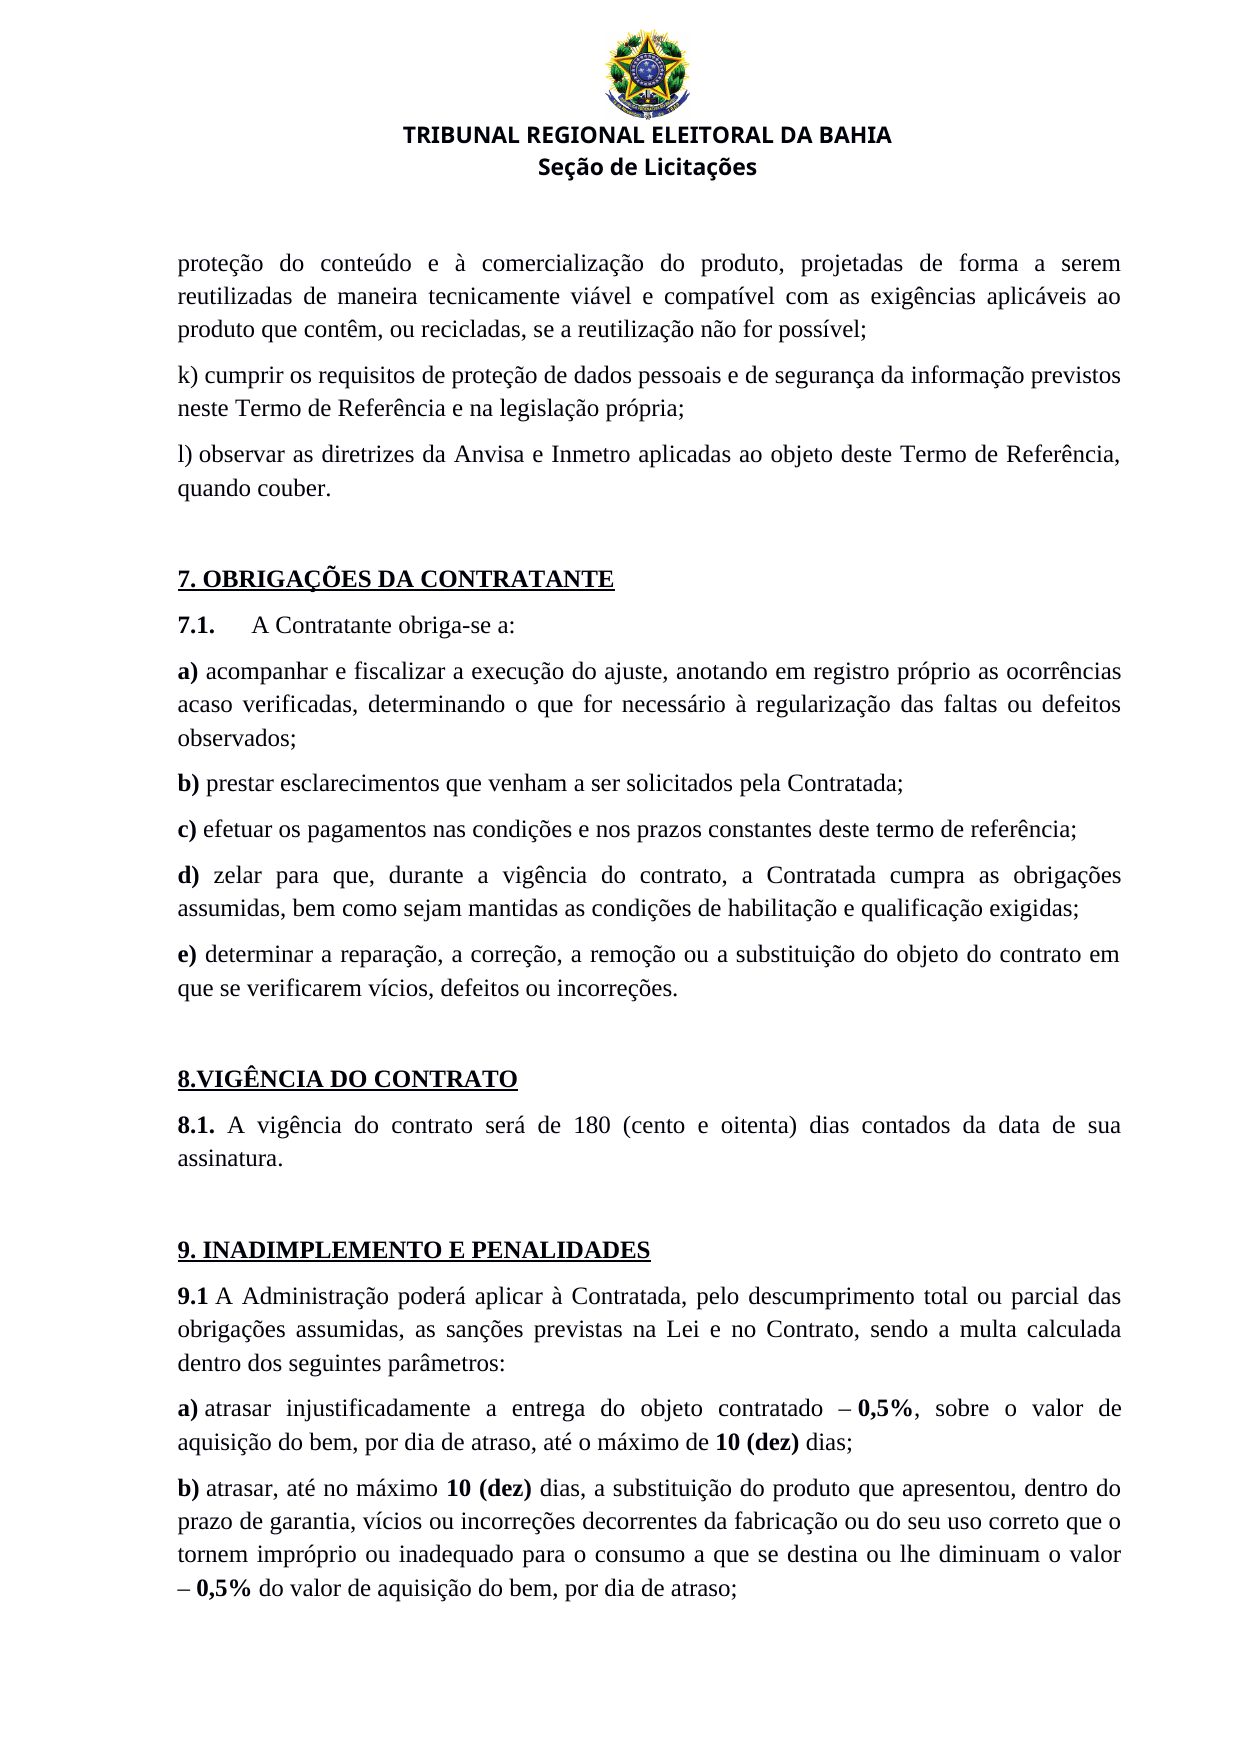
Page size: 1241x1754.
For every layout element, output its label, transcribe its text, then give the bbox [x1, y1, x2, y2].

text l) observar as diretrizes da Anvisa e Inmetro aplicadas ao objeto deste Termo de Referência, quando couber. [177, 436, 1122, 503]
text 8.VIGÊNCIA DO CONTRATO [177, 1061, 1122, 1094]
text 7. OBRIGAÇÕES DA CONTRATANTE [177, 561, 1122, 594]
text d) zelar para que, durante a vigência do contrato, a Contratada cumpra as obrigações assumidas, bem como sejam mantidas as condições de habilitação e qualificação exigidas; [177, 857, 1122, 923]
text 8.1. A vigência do contrato será de 180 (cento e oitenta) dias contados da data de sua assinatura. [177, 1107, 1122, 1173]
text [177, 244, 1122, 344]
text a) atrasar injustificadamente a entrega do objeto contratado – 0,5%, sobre o valor de aquisição do bem, por dia de atraso, até o máximo de 10 (dez) dias; [177, 1390, 1122, 1457]
text k) cumprir os requisitos de proteção de dados pessoais e de segurança da informação previstos neste Termo de Referência e na legislação própria; [177, 357, 1122, 423]
text c) efetuar os pagamentos nas condições e nos prazos constantes deste termo de referência; [177, 811, 1122, 844]
text 9.1 A Administração poderá aplicar à Contratada, pelo descumprimento total ou parcial das obrigações assumidas, as sanções previstas na Lei e no Contrato, sendo a multa calculada dentro dos seguintes parâmetros: [177, 1278, 1122, 1378]
text e) determinar a reparação, a correção, a remoção ou a substituição do objeto do contrato em que se verificarem vícios, defeitos ou incorreções. [177, 936, 1122, 1003]
text 7.1. A Contratante obriga-se a: [177, 607, 1122, 640]
text b) prestar esclarecimentos que venham a ser solicitados pela Contratada; [177, 765, 1122, 798]
text a) acompanhar e fiscalizar a execução do ajuste, anotando em registro próprio as ocorrências acaso verificadas, determinando o que for necessário à regularização das faltas ou defeitos observados; [177, 653, 1122, 753]
text b) atrasar, até no máximo 10 (dez) dias, a substituição do produto que apresentou, dentro do prazo de garantia, vícios ou incorreções decorrentes da fabricação ou do seu uso correto que o tornem impróprio ou inadequado para o consumo a que se destina ou lhe diminuam o valor – 0,5% do valor de aquisição do bem, por dia de atraso; [177, 1469, 1122, 1603]
text 9. INADIMPLEMENTO E PENALIDADES [177, 1232, 1122, 1265]
